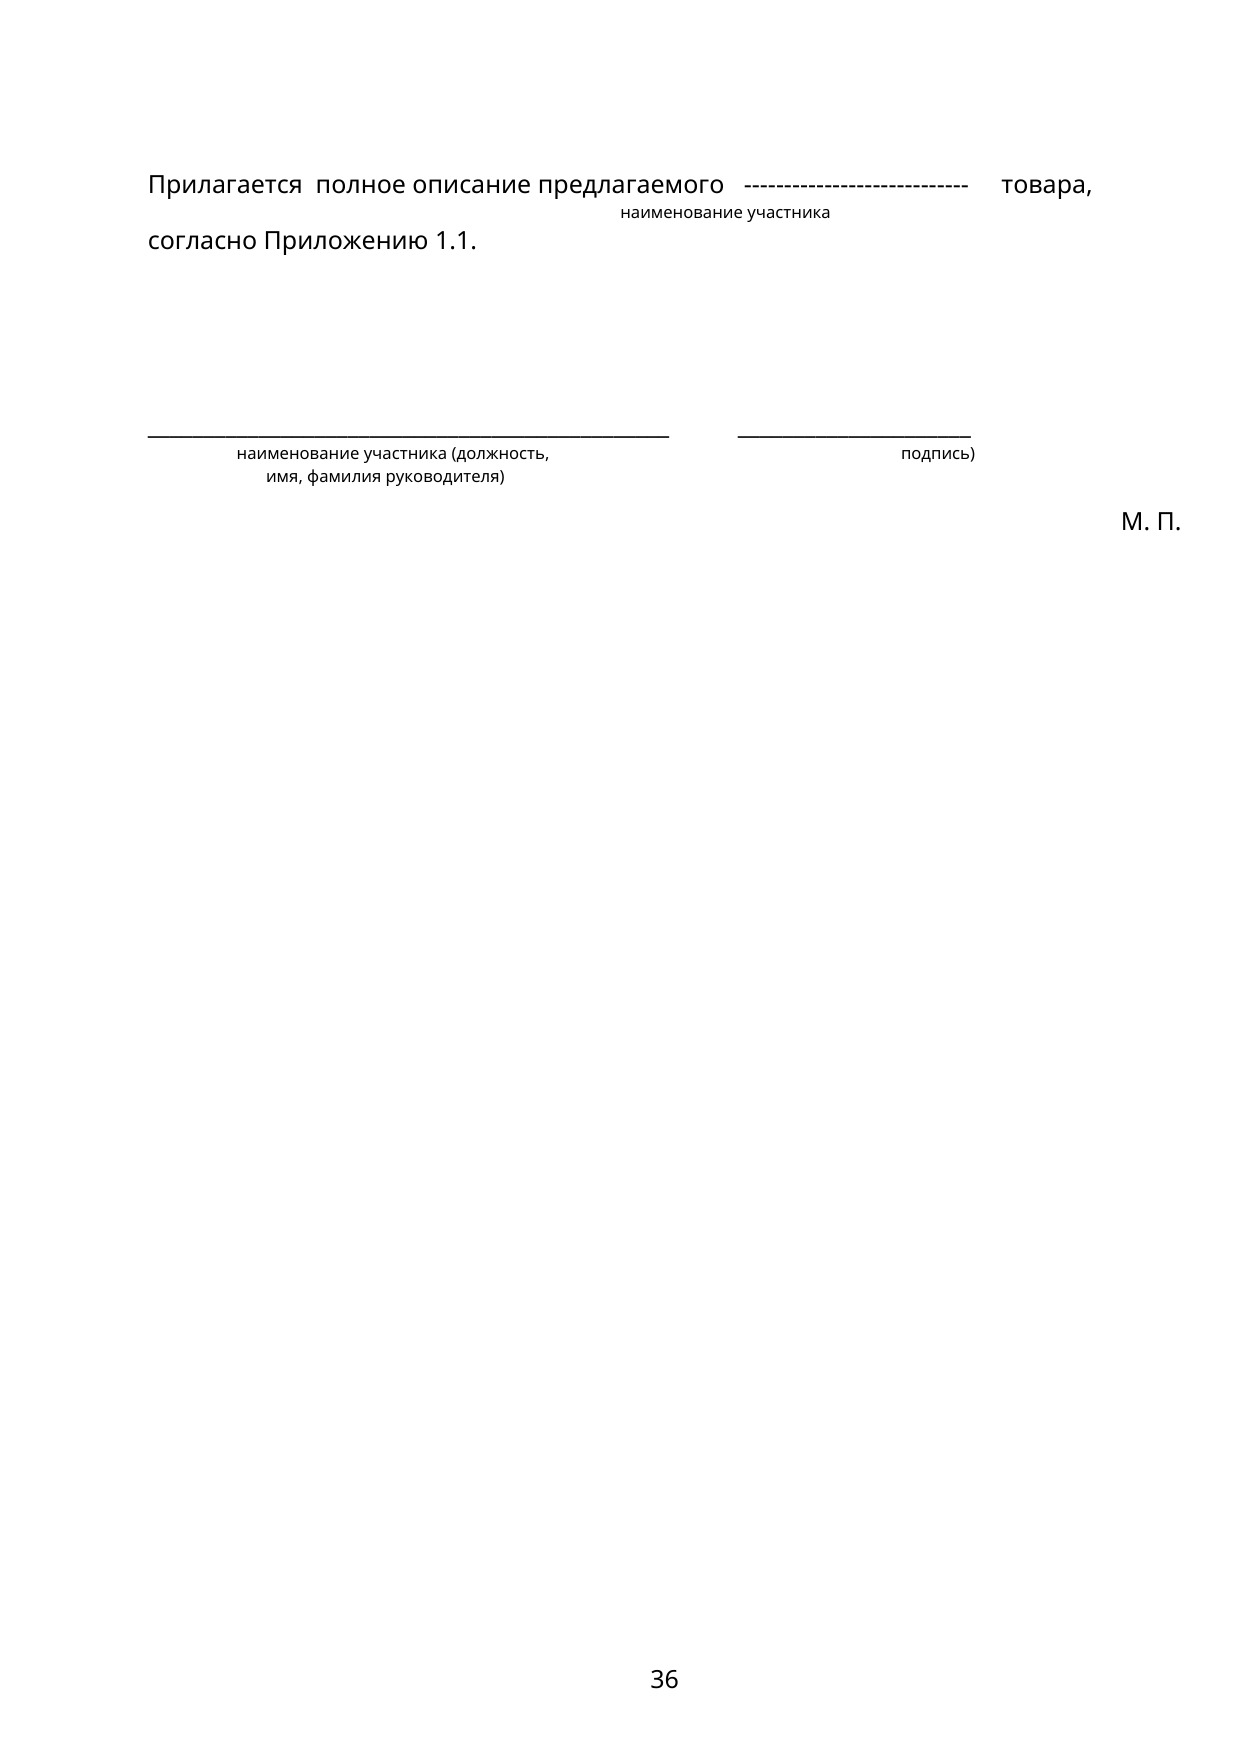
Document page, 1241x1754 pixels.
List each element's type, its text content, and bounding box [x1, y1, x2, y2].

text согласно Приложению 1.1. [148, 223, 1181, 257]
text наименование участника (должность, подпись) [236, 442, 1181, 465]
text М. П. [148, 504, 1181, 538]
text имя, фамилия руководителя) [266, 465, 1181, 487]
text Прилагается полное описание предлагаемого ---------------------------- товара, [148, 166, 1181, 200]
text наименование участника [148, 200, 1181, 223]
text _______________________________________________ _____________________ [148, 408, 1181, 442]
